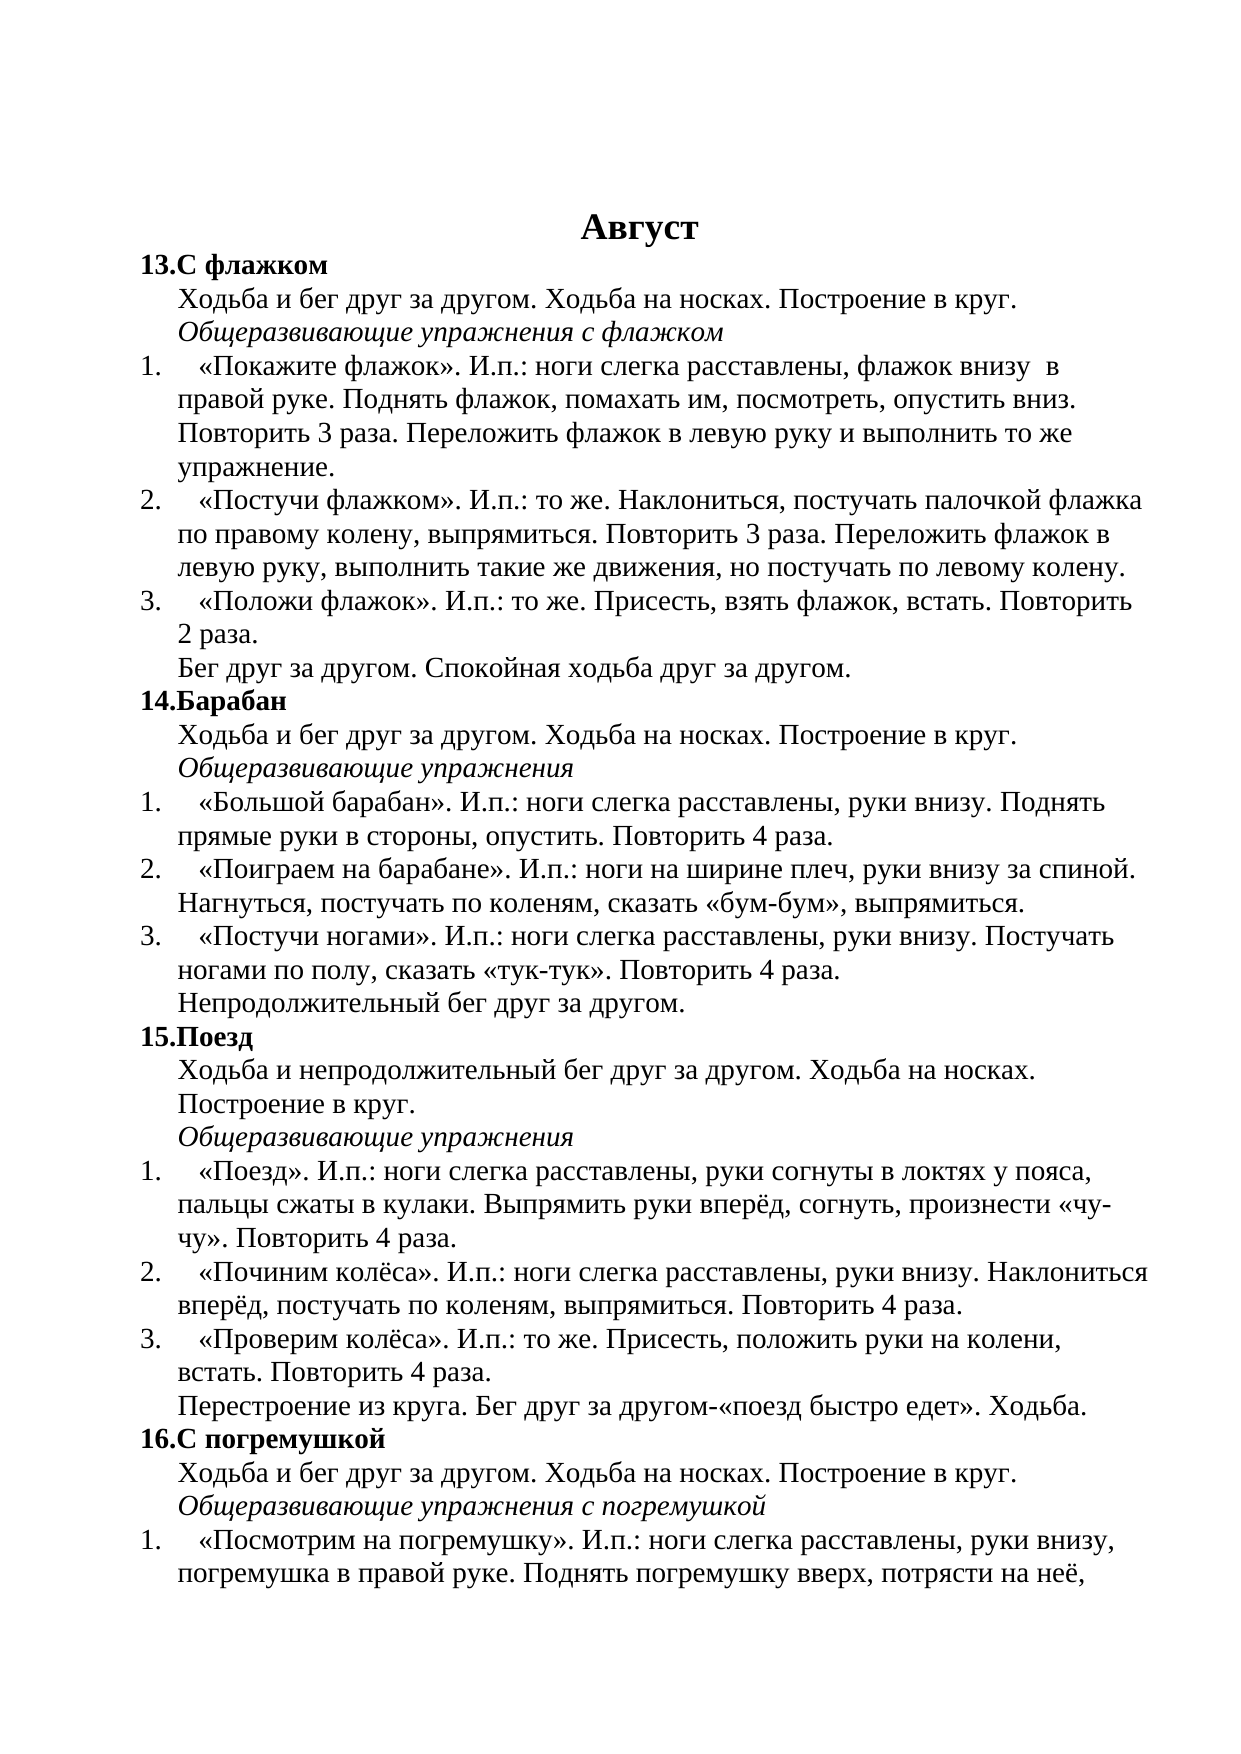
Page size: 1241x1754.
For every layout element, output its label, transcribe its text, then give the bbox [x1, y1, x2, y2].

text Бег друг за другом. Спокойная ходьба друг за другом. [177, 650, 1152, 683]
text 3. «Проверим колёса». И.п.: то же. Присесть, положить руки на колени, встать. Повторить 4 раза. [140, 1321, 1152, 1388]
text Общеразвивающие упражнения с погремушкой [177, 1488, 1152, 1522]
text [140, 1522, 1152, 1589]
text 14.Барабан [140, 683, 1152, 717]
text Непродолжительный бег друг за другом. [177, 985, 1152, 1019]
text 1. «Покажите флажок». И.п.: ноги слегка расставлены, флажок внизу в правой руке. Поднять флажок, помахать им, посмотреть, опустить вниз. Повторить 3 раза. Переложить флажок в левую руку и выполнить то же упражнение. [140, 348, 1152, 482]
text Ходьба и бег друг за другом. Ходьба на носках. Построение в круг. [177, 1455, 1152, 1488]
text 16.С погремушкой [140, 1421, 1152, 1455]
text Ходьба и непродолжительный бег друг за другом. Ходьба на носках. Построение в круг. [177, 1052, 1152, 1119]
text 2. «Поиграем на барабане». И.п.: ноги на ширине плеч, руки внизу за спиной. Нагнуться, постучать по коленям, сказать «бум-бум», выпрямиться. [140, 851, 1152, 918]
text Август [140, 204, 1152, 247]
text Перестроение из круга. Бег друг за другом-«поезд быстро едет». Ходьба. [177, 1388, 1152, 1421]
text 3. «Положи флажок». И.п.: то же. Присесть, взять флажок, встать. Повторить 2 раза. [140, 583, 1152, 650]
text Общеразвивающие упражнения с флажком [177, 314, 1152, 348]
text Ходьба и бег друг за другом. Ходьба на носках. Построение в круг. [177, 717, 1152, 751]
text 1. «Большой барабан». И.п.: ноги слегка расставлены, руки внизу. Поднять прямые руки в стороны, опустить. Повторить 4 раза. [140, 784, 1152, 851]
text Ходьба и бег друг за другом. Ходьба на носках. Построение в круг. [177, 281, 1152, 314]
text 3. «Постучи ногами». И.п.: ноги слегка расставлены, руки внизу. Постучать ногами по полу, сказать «тук-тук». Повторить 4 раза. [140, 918, 1152, 985]
text 2. «Починим колёса». И.п.: ноги слегка расставлены, руки внизу. Наклониться вперёд, постучать по коленям, выпрямиться. Повторить 4 раза. [140, 1254, 1152, 1321]
text 13.С флажком [140, 247, 1152, 281]
text 15.Поезд [140, 1019, 1152, 1052]
text Общеразвивающие упражнения [177, 751, 1152, 784]
text Общеразвивающие упражнения [177, 1119, 1152, 1153]
text 1. «Поезд». И.п.: ноги слегка расставлены, руки согнуты в локтях у пояса, пальцы сжаты в кулаки. Выпрямить руки вперёд, согнуть, произнести «чу-чу». Повторить 4 раза. [140, 1153, 1152, 1254]
text 2. «Постучи флажком». И.п.: то же. Наклониться, постучать палочкой флажка по правому колену, выпрямиться. Повторить 3 раза. Переложить флажок в левую руку, выполнить такие же движения, но постучать по левому колену. [140, 482, 1152, 583]
